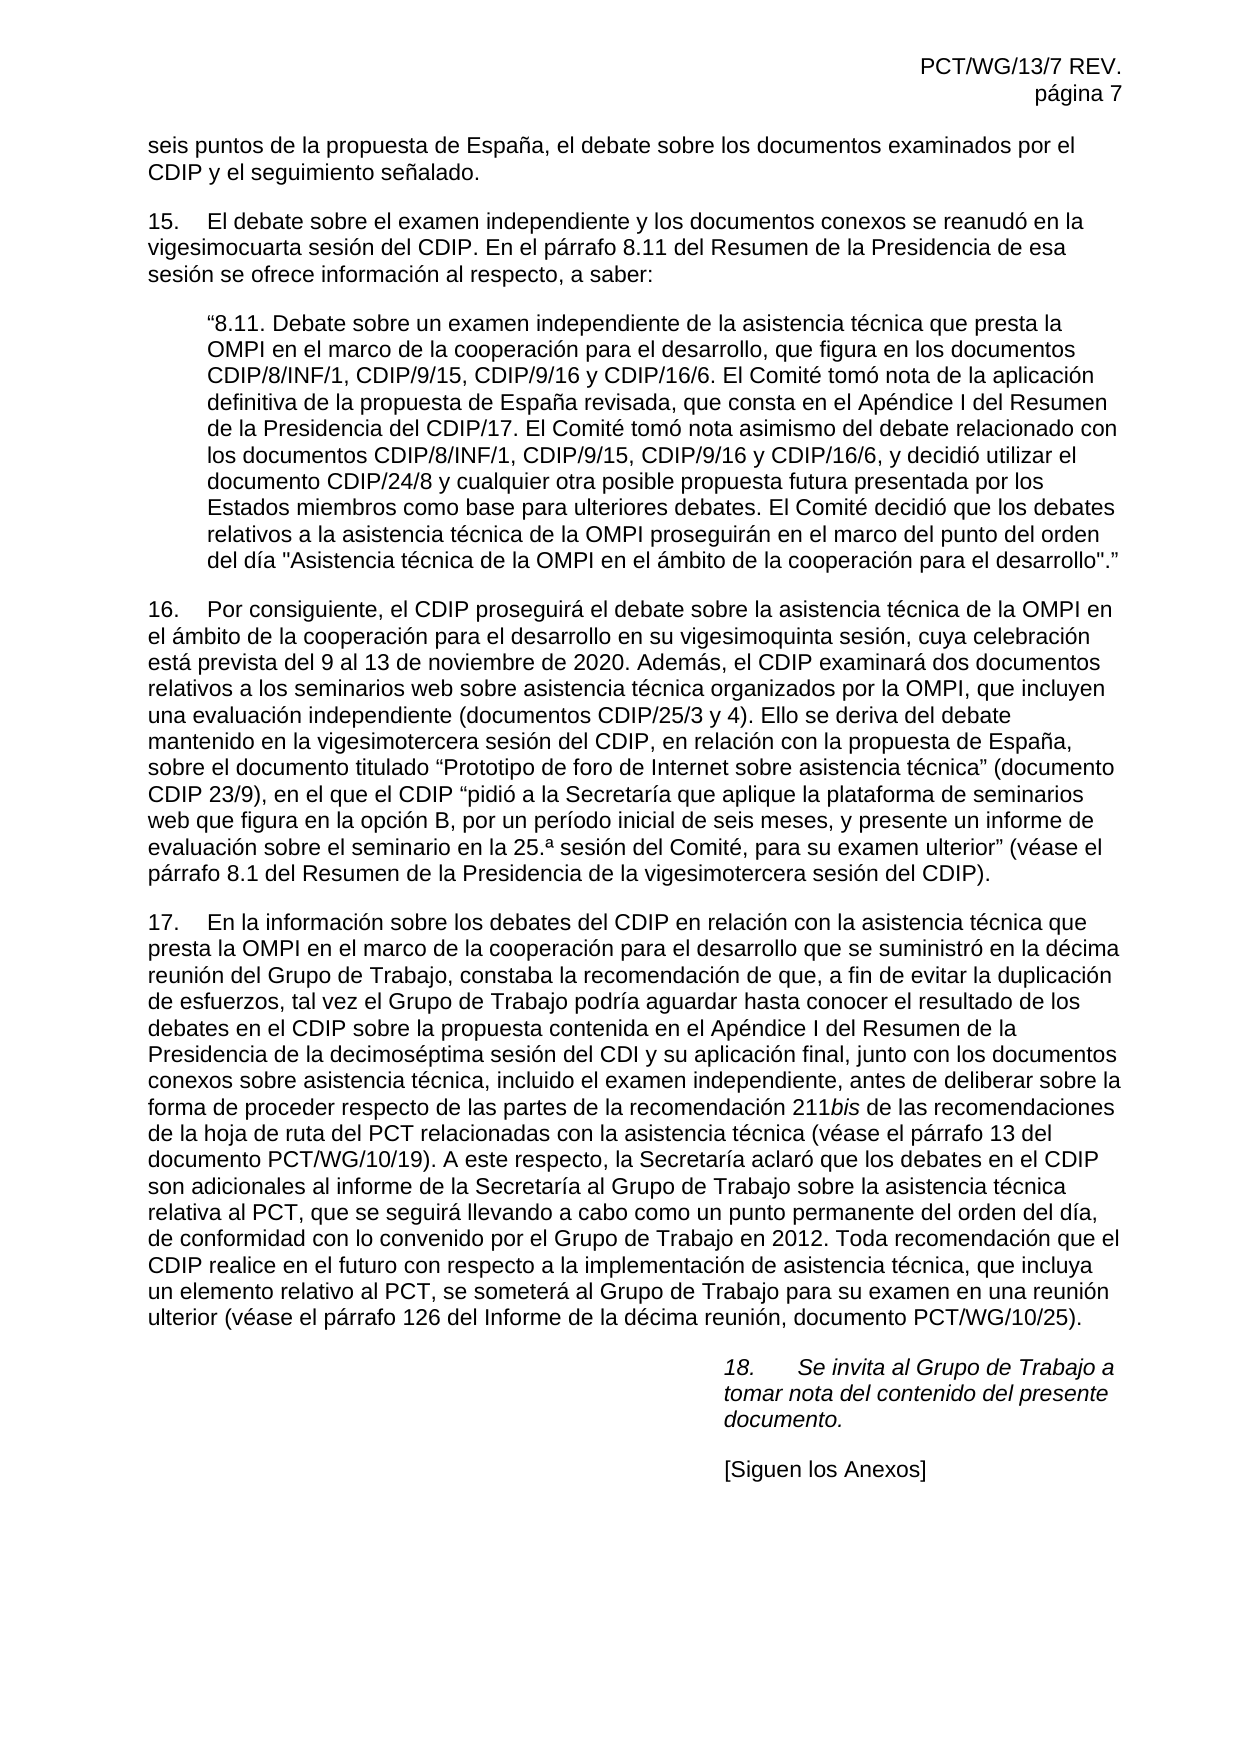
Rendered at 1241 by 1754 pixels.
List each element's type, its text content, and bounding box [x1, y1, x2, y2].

text El debate sobre el examen independiente y los documentos conexos se reanudó en la vigesimocuarta sesión del CDIP. En el párrafo 8.11 del Resumen de la Presidencia de esa sesión se ofrece información al respecto, a saber: [148, 208, 1122, 287]
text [148, 132, 1122, 185]
text [Siguen los Anexos] [724, 1456, 1122, 1482]
text Por consiguiente, el CDIP proseguirá el debate sobre la asistencia técnica de la OMPI en el ámbito de la cooperación para el desarrollo en su vigesimoquinta sesión, cuya celebración está prevista del 9 al 13 de noviembre de 2020. Además, el CDIP examinará dos documentos relativos a los seminarios web sobre asistencia técnica organizados por la OMPI, que incluyen una evaluación independiente (documentos CDIP/25/3 y 4). Ello se deriva del debate mantenido en la vigesimotercera sesión del CDIP, en relación con la propuesta de España, sobre el documento titulado “Prototipo de foro de Internet sobre asistencia técnica” (documento CDIP 23/9), en el que el CDIP “pidió a la Secretaría que aplique la plataforma de seminarios web que figura en la opción B, por un período inicial de seis meses, y presente un informe de evaluación sobre el seminario en la 25.ª sesión del Comité, para su examen ulterior” (véase el párrafo 8.1 del Resumen de la Presidencia de la vigesimotercera sesión del CDIP). [148, 596, 1122, 886]
text Se invita al Grupo de Trabajo a tomar nota del contenido del presente documento. [724, 1354, 1122, 1433]
list “8.11. Debate sobre un examen independiente de la asistencia técnica que presta la OMPI en el marco de la cooperación para el desarrollo, que figura en los documentos CDIP/8/INF/1, CDIP/9/15, CDIP/9/16 y CDIP/16/6. El Comité tomó nota de la aplicación definitiva de la propuesta de España revisada, que consta en el Apéndice I del Resumen de la Presidencia del CDIP/17. El Comité tomó nota asimismo del debate relacionado con los documentos CDIP/8/INF/1, CDIP/9/15, CDIP/9/16 y CDIP/16/6, y decidió utilizar el documento CDIP/24/8 y cualquier otra posible propuesta futura presentada por los Estados miembros como base para ulteriores debates. El Comité decidió que los debates relativos a la asistencia técnica de la OMPI proseguirán en el marco del punto del orden del día "Asistencia técnica de la OMPI en el ámbito de la cooperación para el desarrollo".” [207, 310, 1122, 573]
text En la información sobre los debates del CDIP en relación con la asistencia técnica que presta la OMPI en el marco de la cooperación para el desarrollo que se suministró en la décima reunión del Grupo de Trabajo, constaba la recomendación de que, a fin de evitar la duplicación de esfuerzos, tal vez el Grupo de Trabajo podría aguardar hasta conocer el resultado de los debates en el CDIP sobre la propuesta contenida en el Apéndice I del Resumen de la Presidencia de la decimoséptima sesión del CDI y su aplicación final, junto con los documentos conexos sobre asistencia técnica, incluido el examen independiente, antes de deliberar sobre la forma de proceder respecto de las partes de la recomendación 211bis de las recomendaciones de la hoja de ruta del PCT relacionadas con la asistencia técnica (véase el párrafo 13 del documento PCT/WG/10/19). A este respecto, la Secretaría aclaró que los debates en el CDIP son adicionales al informe de la Secretaría al Grupo de Trabajo sobre la asistencia técnica relativa al PCT, que se seguirá llevando a cabo como un punto permanente del orden del día, de conformidad con lo convenido por el Grupo de Trabajo en 2012. Toda recomendación que el CDIP realice en el futuro con respecto a la implementación de asistencia técnica, que incluya un elemento relativo al PCT, se someterá al Grupo de Trabajo para su examen en una reunión ulterior (véase el párrafo 126 del Informe de la décima reunión, documento PCT/WG/10/25). [148, 909, 1122, 1331]
